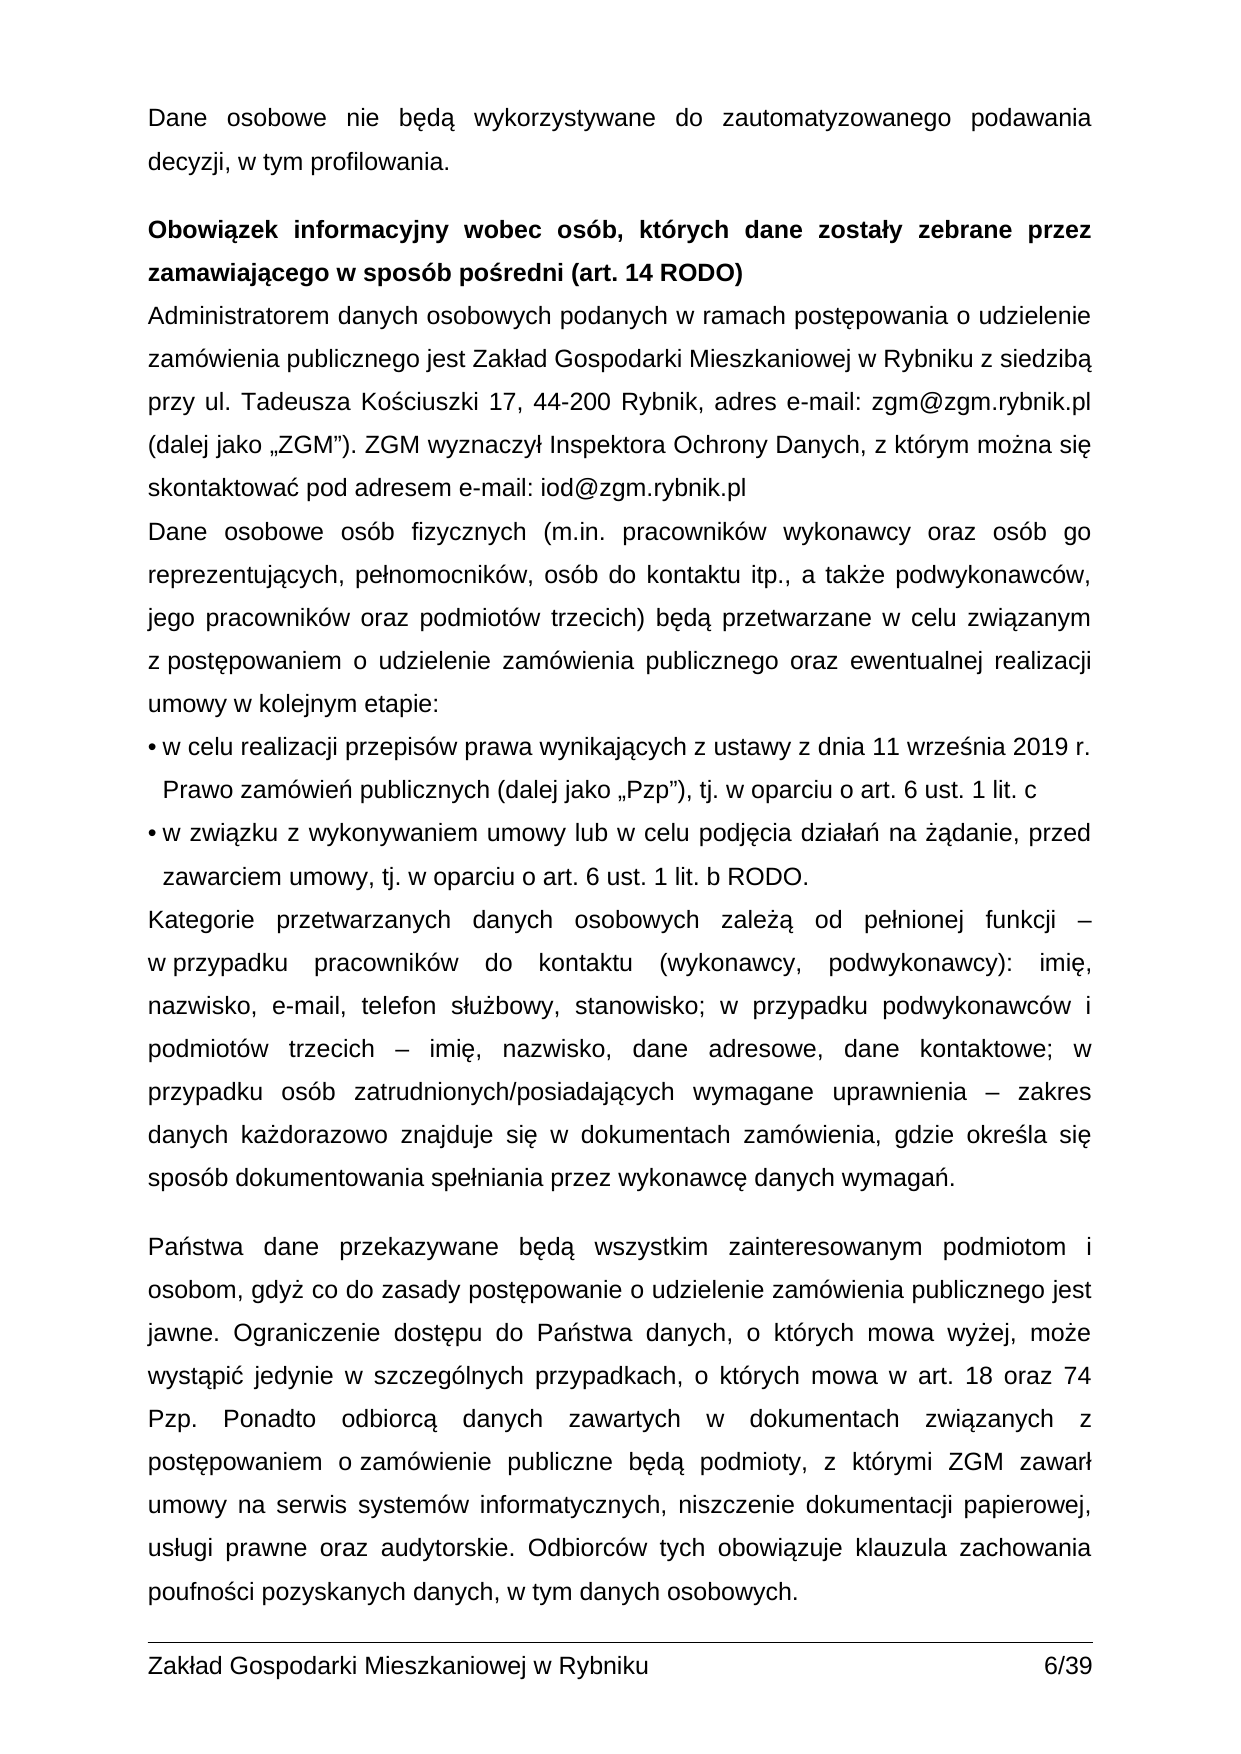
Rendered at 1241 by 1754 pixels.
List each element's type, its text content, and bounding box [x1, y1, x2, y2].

text • w celu realizacji przepisów prawa wynikających z ustawy z dnia 11 września 2019 r. Prawo zamówień publicznych (dalej jako „Pzp”), tj. w oparciu o art. 6 ust. 1 lit. c [148, 732, 1093, 804]
text Dane osobowe nie będą wykorzystywane do zautomatyzowanego podawania decyzji, w tym profilowania. [148, 103, 1093, 175]
text Administratorem danych osobowych podanych w ramach postępowania o udzielenie zamówienia publicznego jest Zakład Gospodarki Mieszkaniowej w Rybniku z siedzibą przy ul. Tadeusza Kościuszki 17, 44-200 Rybnik, adres e-mail: zgm@zgm.rybnik.pl (dalej jako „ZGM”). ZGM wyznaczył Inspektora Ochrony Danych, z którym można się skontaktować pod adresem e-mail: iod@zgm.rybnik.pl [148, 301, 1093, 502]
text • w związku z wykonywaniem umowy lub w celu podjęcia działań na żądanie, przed zawarciem umowy, tj. w oparciu o art. 6 ust. 1 lit. b RODO. [148, 818, 1093, 890]
text Państwa dane przekazywane będą wszystkim zainteresowanym podmiotom i osobom, gdyż co do zasady postępowanie o udzielenie zamówienia publicznego jest jawne. Ograniczenie dostępu do Państwa danych, o których mowa wyżej, może wystąpić jedynie w szczególnych przypadkach, o których mowa w art. 18 oraz 74 Pzp. Ponadto odbiorcą danych zawartych w dokumentach związanych z postępowaniem o zamówienie publiczne będą podmioty, z którymi ZGM zawarł umowy na serwis systemów informatycznych, niszczenie dokumentacji papierowej, usługi prawne oraz audytorskie. Odbiorców tych obowiązuje klauzula zachowania poufności pozyskanych danych, w tym danych osobowych. [148, 1232, 1093, 1605]
text Obowiązek informacyjny wobec osób, których dane zostały zebrane przez zamawiającego w sposób pośredni (art. 14 RODO) [148, 215, 1093, 287]
text Kategorie przetwarzanych danych osobowych zależą od pełnionej funkcji – w przypadku pracowników do kontaktu (wykonawcy, podwykonawcy): imię, nazwisko, e-mail, telefon służbowy, stanowisko; w przypadku podwykonawców i podmiotów trzecich – imię, nazwisko, dane adresowe, dane kontaktowe; w przypadku osób zatrudnionych/posiadających wymagane uprawnienia – zakres danych każdorazowo znajduje się w dokumentach zamówienia, gdzie określa się sposób dokumentowania spełniania przez wykonawcę danych wymagań. [148, 905, 1093, 1192]
text Dane osobowe osób fizycznych (m.in. pracowników wykonawcy oraz osób go reprezentujących, pełnomocników, osób do kontaktu itp., a także podwykonawców, jego pracowników oraz podmiotów trzecich) będą przetwarzane w celu związanym z postępowaniem o udzielenie zamówienia publicznego oraz ewentualnej realizacji umowy w kolejnym etapie: [148, 517, 1093, 718]
